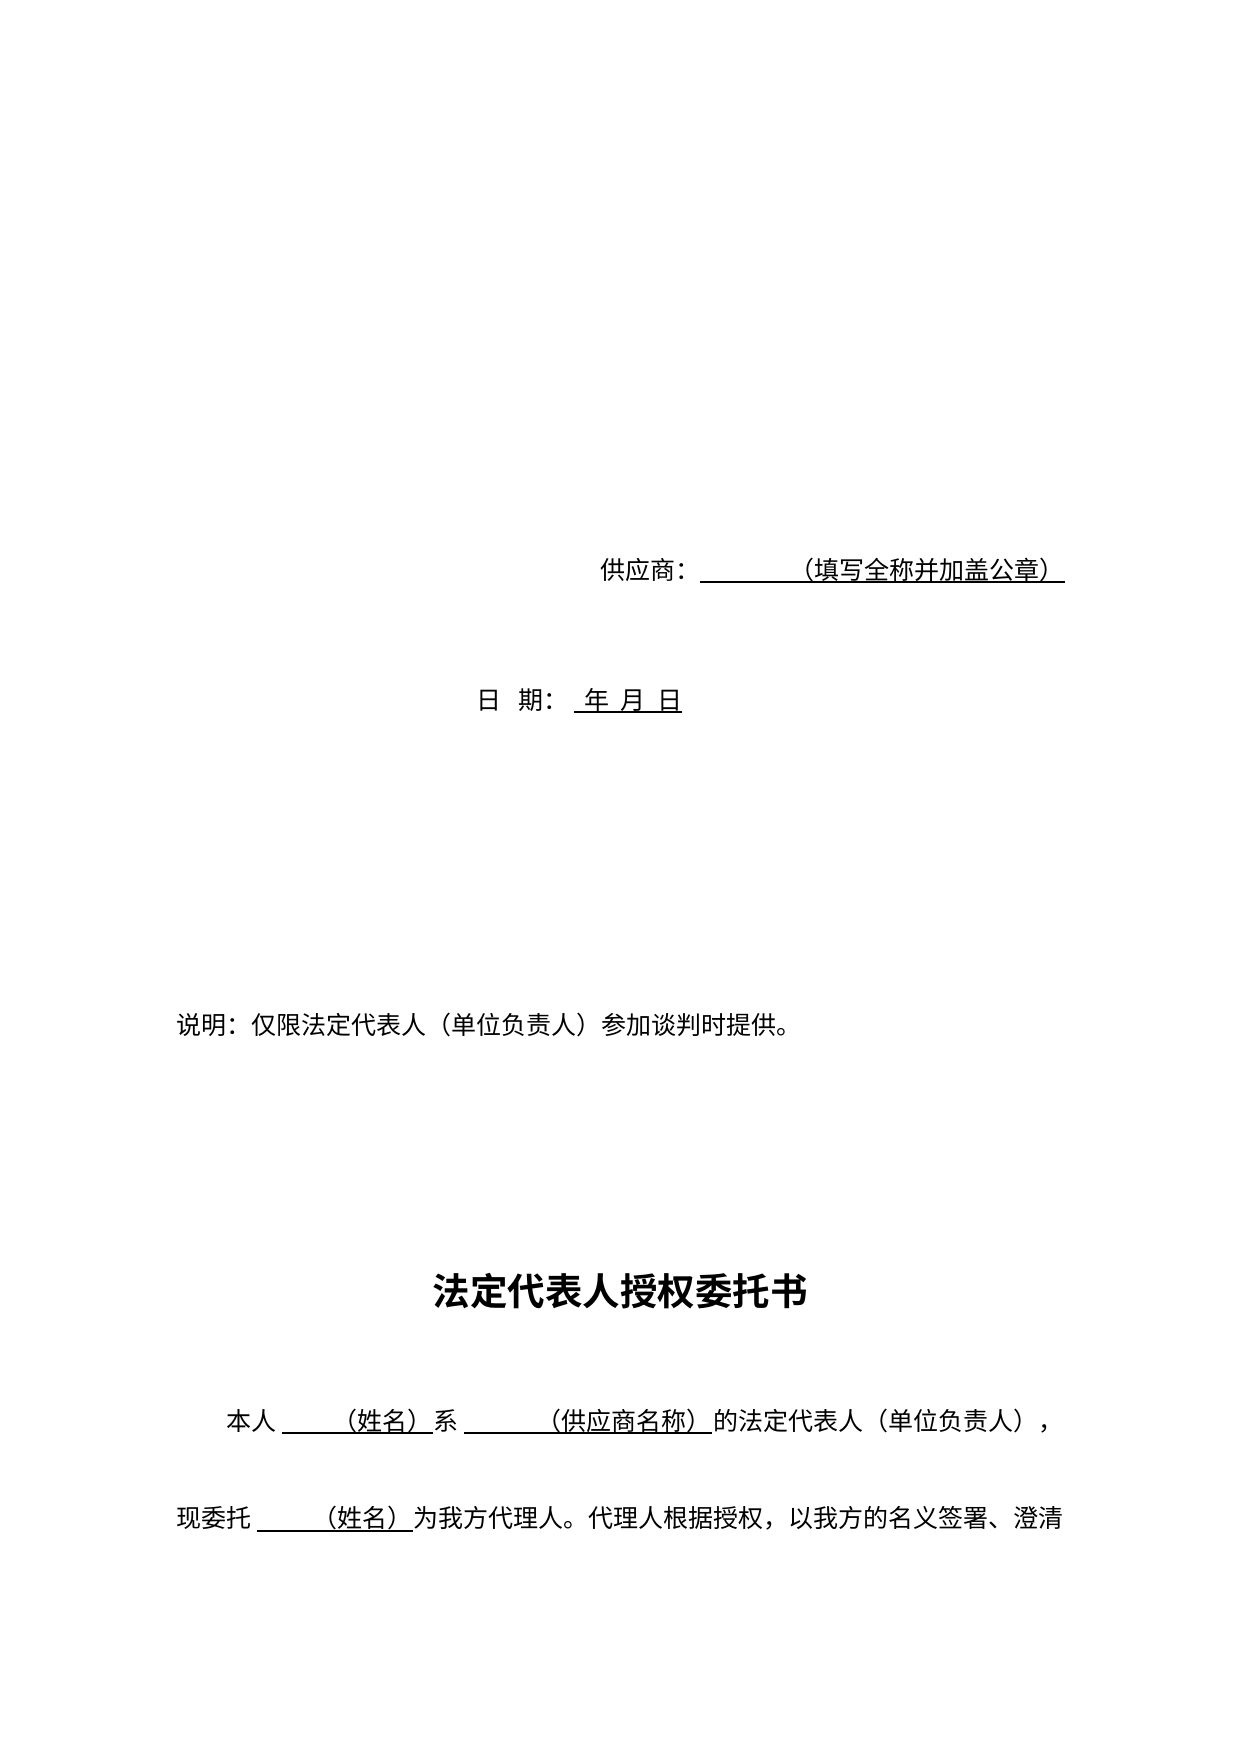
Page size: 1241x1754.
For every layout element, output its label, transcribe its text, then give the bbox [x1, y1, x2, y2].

text 法定代表人授权委托书 [176, 1257, 1064, 1322]
text 供应商： （填写全称并加盖公章） [176, 536, 1064, 601]
text 说明：仅限法定代表人（单位负责人）参加谈判时提供。 [176, 991, 1064, 1056]
text 日 期： 年 月 日 [176, 666, 1064, 731]
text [176, 1387, 1064, 1549]
